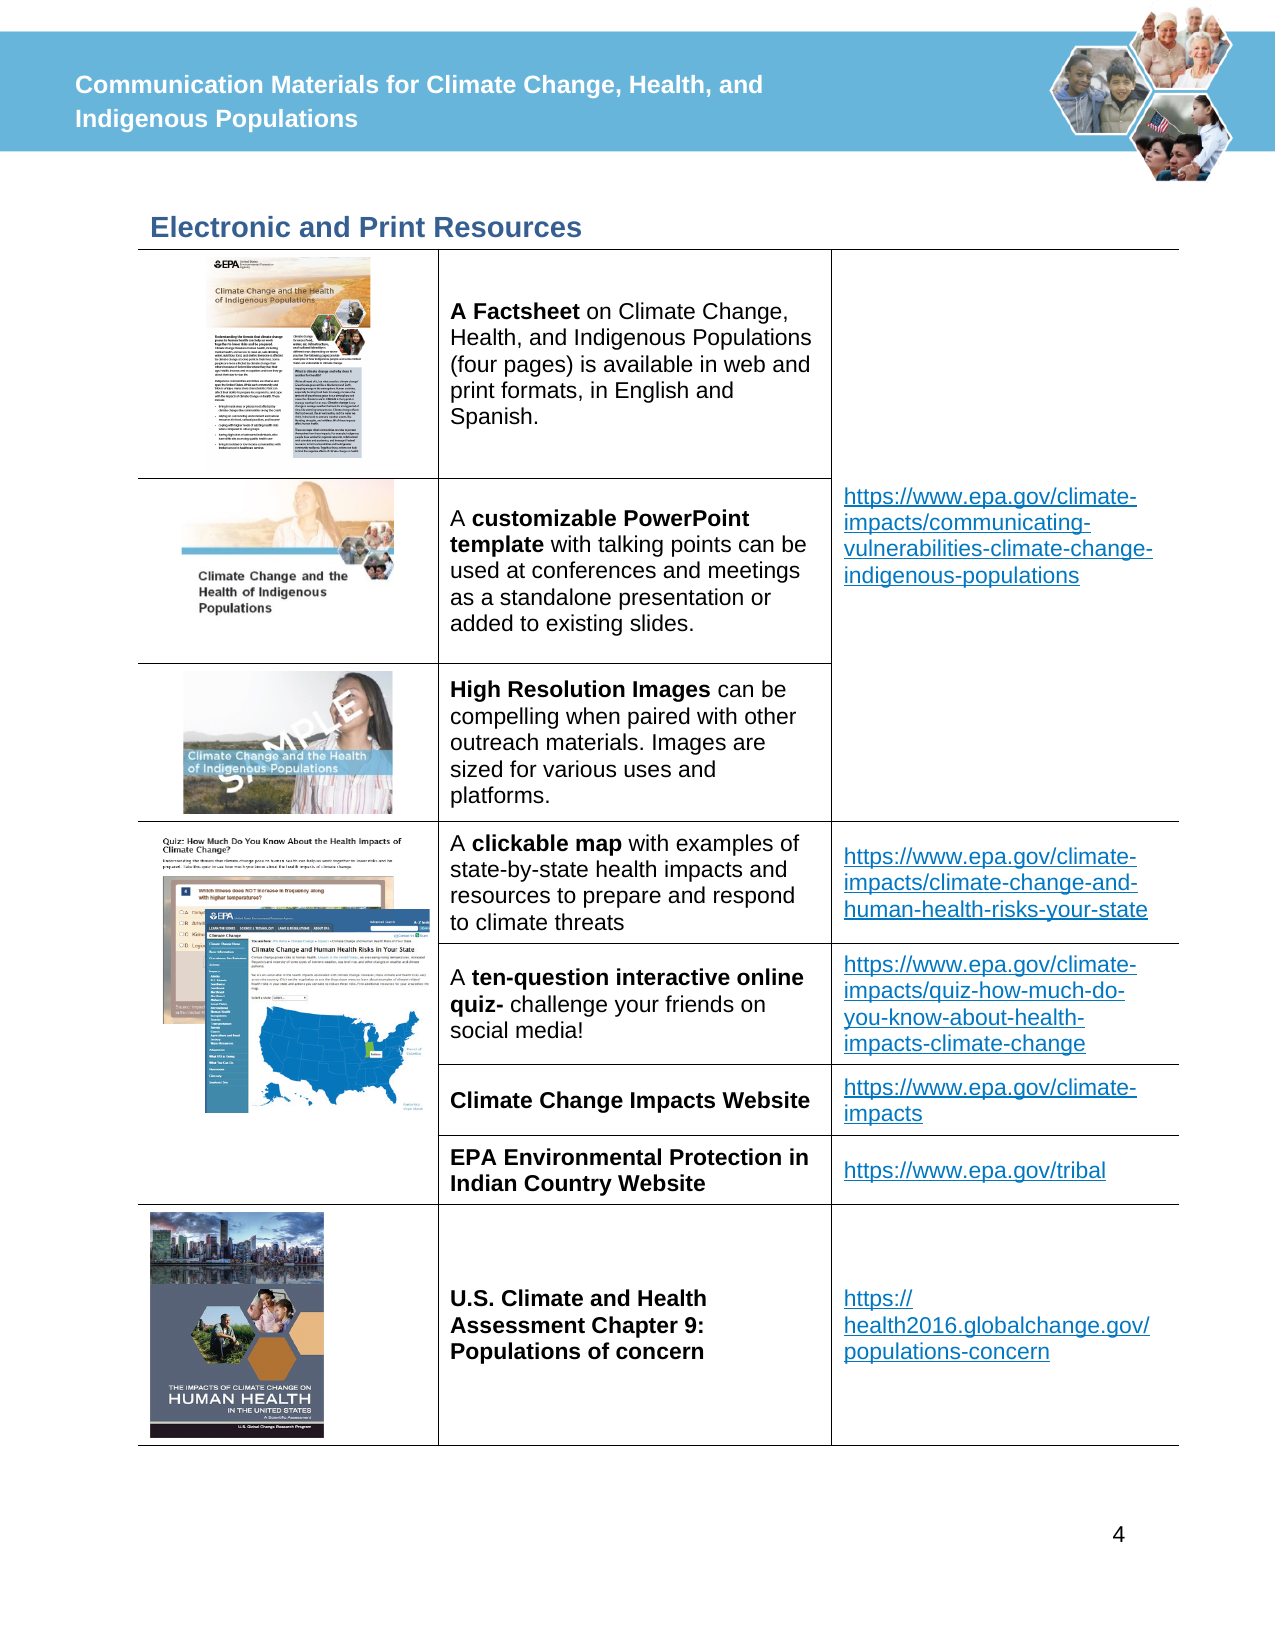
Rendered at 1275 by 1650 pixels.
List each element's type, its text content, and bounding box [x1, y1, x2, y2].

table_cell https://www.epa.gov/climate-impacts/quiz-how-much-do-you-know-about-health-impacts-climate-change [832, 944, 1179, 1064]
table_cell A customizable PowerPoint template with talking points can be used at conferences and meetings as a standalone presentation or added to existing slides. [439, 479, 831, 662]
table_cell EPA Environmental Protection in Indian Country Website [439, 1136, 831, 1204]
picture [160, 833, 403, 1024]
table_cell https://www.epa.gov/climate-impacts/climate-change-and-human-health-risks-your-state [832, 822, 1179, 943]
picture [150, 1212, 324, 1438]
picture [0, 0, 1275, 183]
table_cell Climate Change Impacts Website [439, 1065, 831, 1135]
table_header https://www.epa.gov/climate-impacts/communicating-vulnerabilities-climate-change-indigenous-populations [832, 250, 1179, 821]
table_cell High Resolution Images can be compelling when paired with other outreach materials. Images are sized for various uses and platforms. [439, 664, 831, 821]
table_cell [138, 664, 438, 821]
table_cell https://health2016.globalchange.gov/populations-concern [832, 1205, 1179, 1445]
table_cell [138, 479, 438, 662]
table_header A Factsheet on Climate Change, Health, and Indigenous Populations (four pages) is available in web and print formats, in English and Spanish. [439, 250, 831, 478]
table_header [138, 250, 438, 478]
subtitle Electronic and Print Resources [150, 210, 1125, 244]
table_cell [138, 822, 438, 1204]
table_cell https://www.epa.gov/climate-impacts [832, 1065, 1179, 1135]
table_cell U.S. Climate and Health Assessment Chapter 9: Populations of concern [439, 1205, 831, 1445]
picture [181, 479, 394, 624]
table_cell [138, 1205, 438, 1445]
picture [183, 671, 393, 814]
table_cell A ten-question interactive online quiz- challenge your friends on social media! [439, 944, 831, 1064]
table_cell A clickable map with examples of state-by-state health impacts and resources to prepare and respond to climate threats [439, 822, 831, 943]
table_cell https://www.epa.gov/tribal [832, 1136, 1179, 1204]
